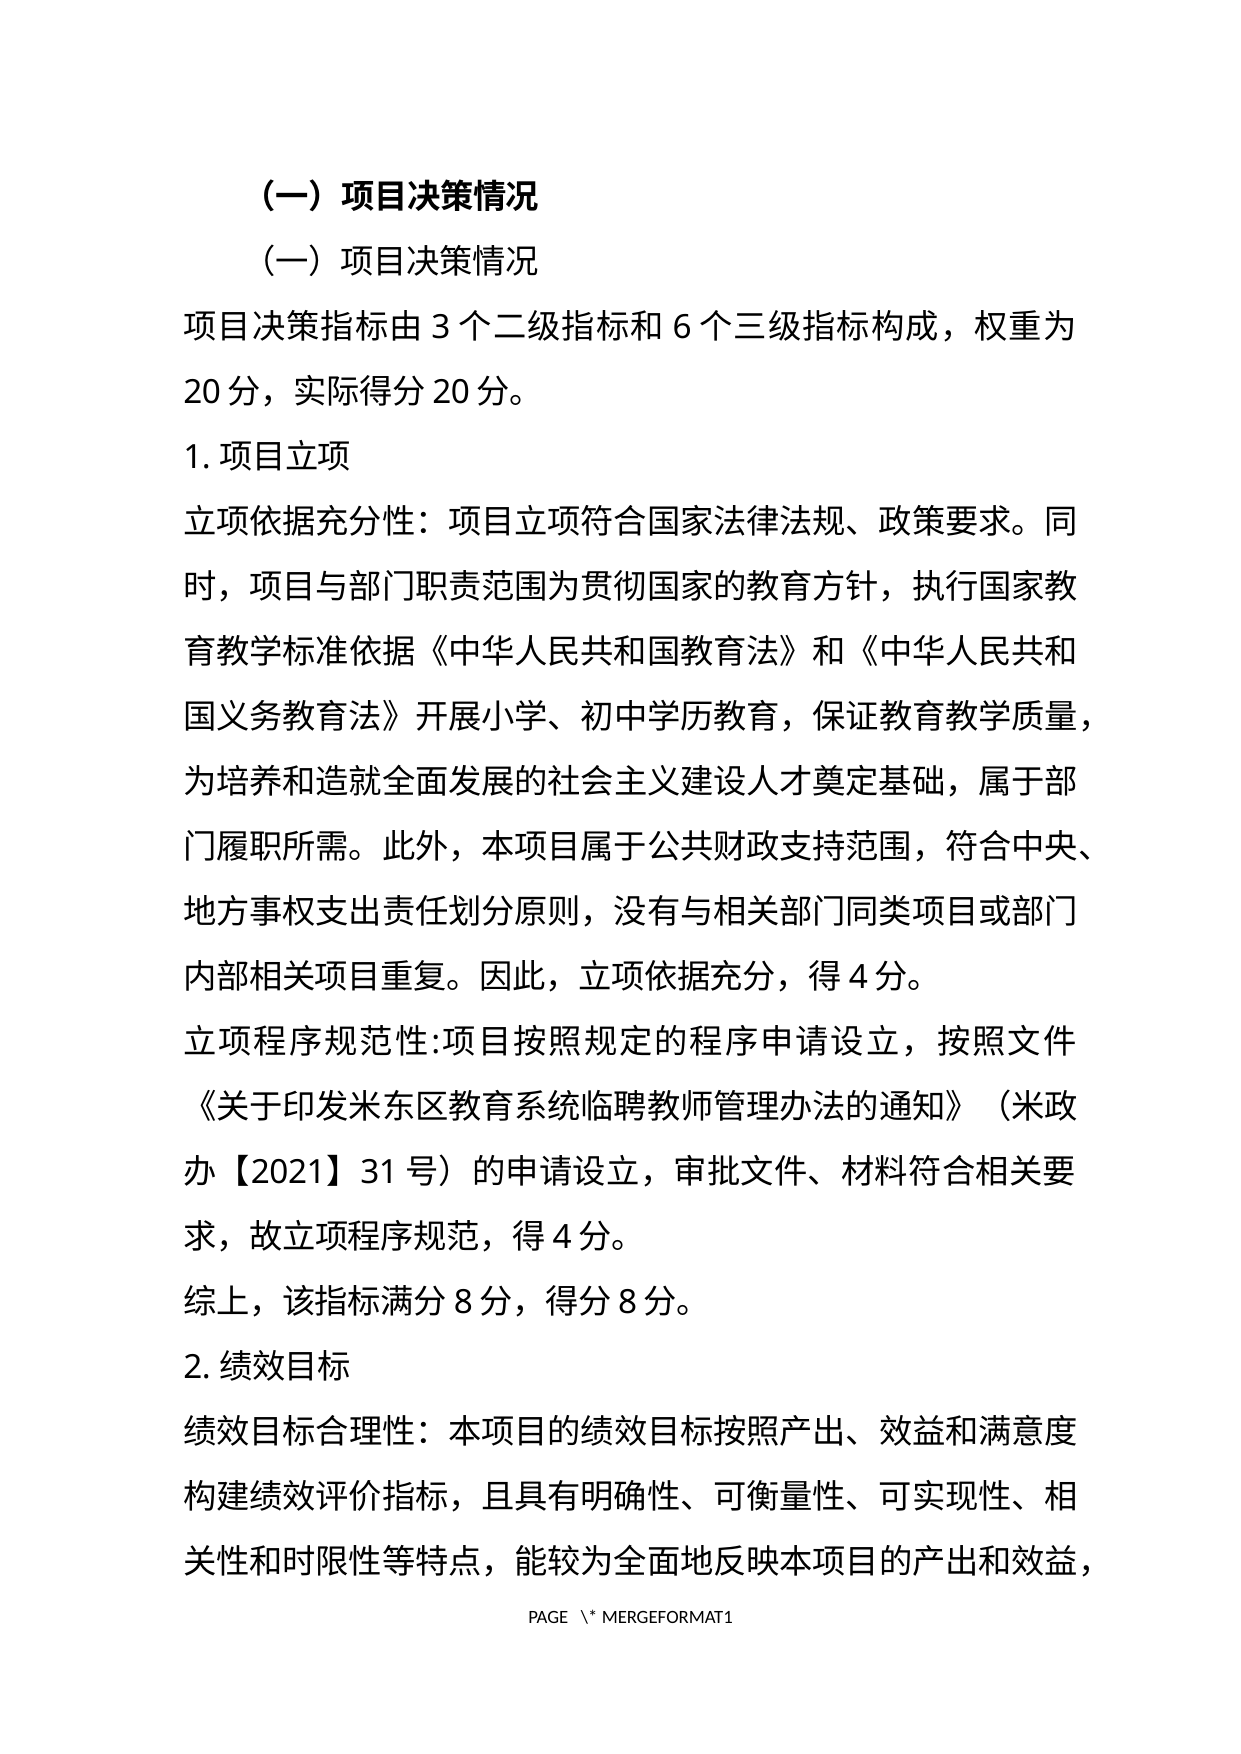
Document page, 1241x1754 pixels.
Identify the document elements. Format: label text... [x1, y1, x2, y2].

text （一）项目决策情况 [183, 162, 1078, 227]
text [183, 227, 1078, 1592]
